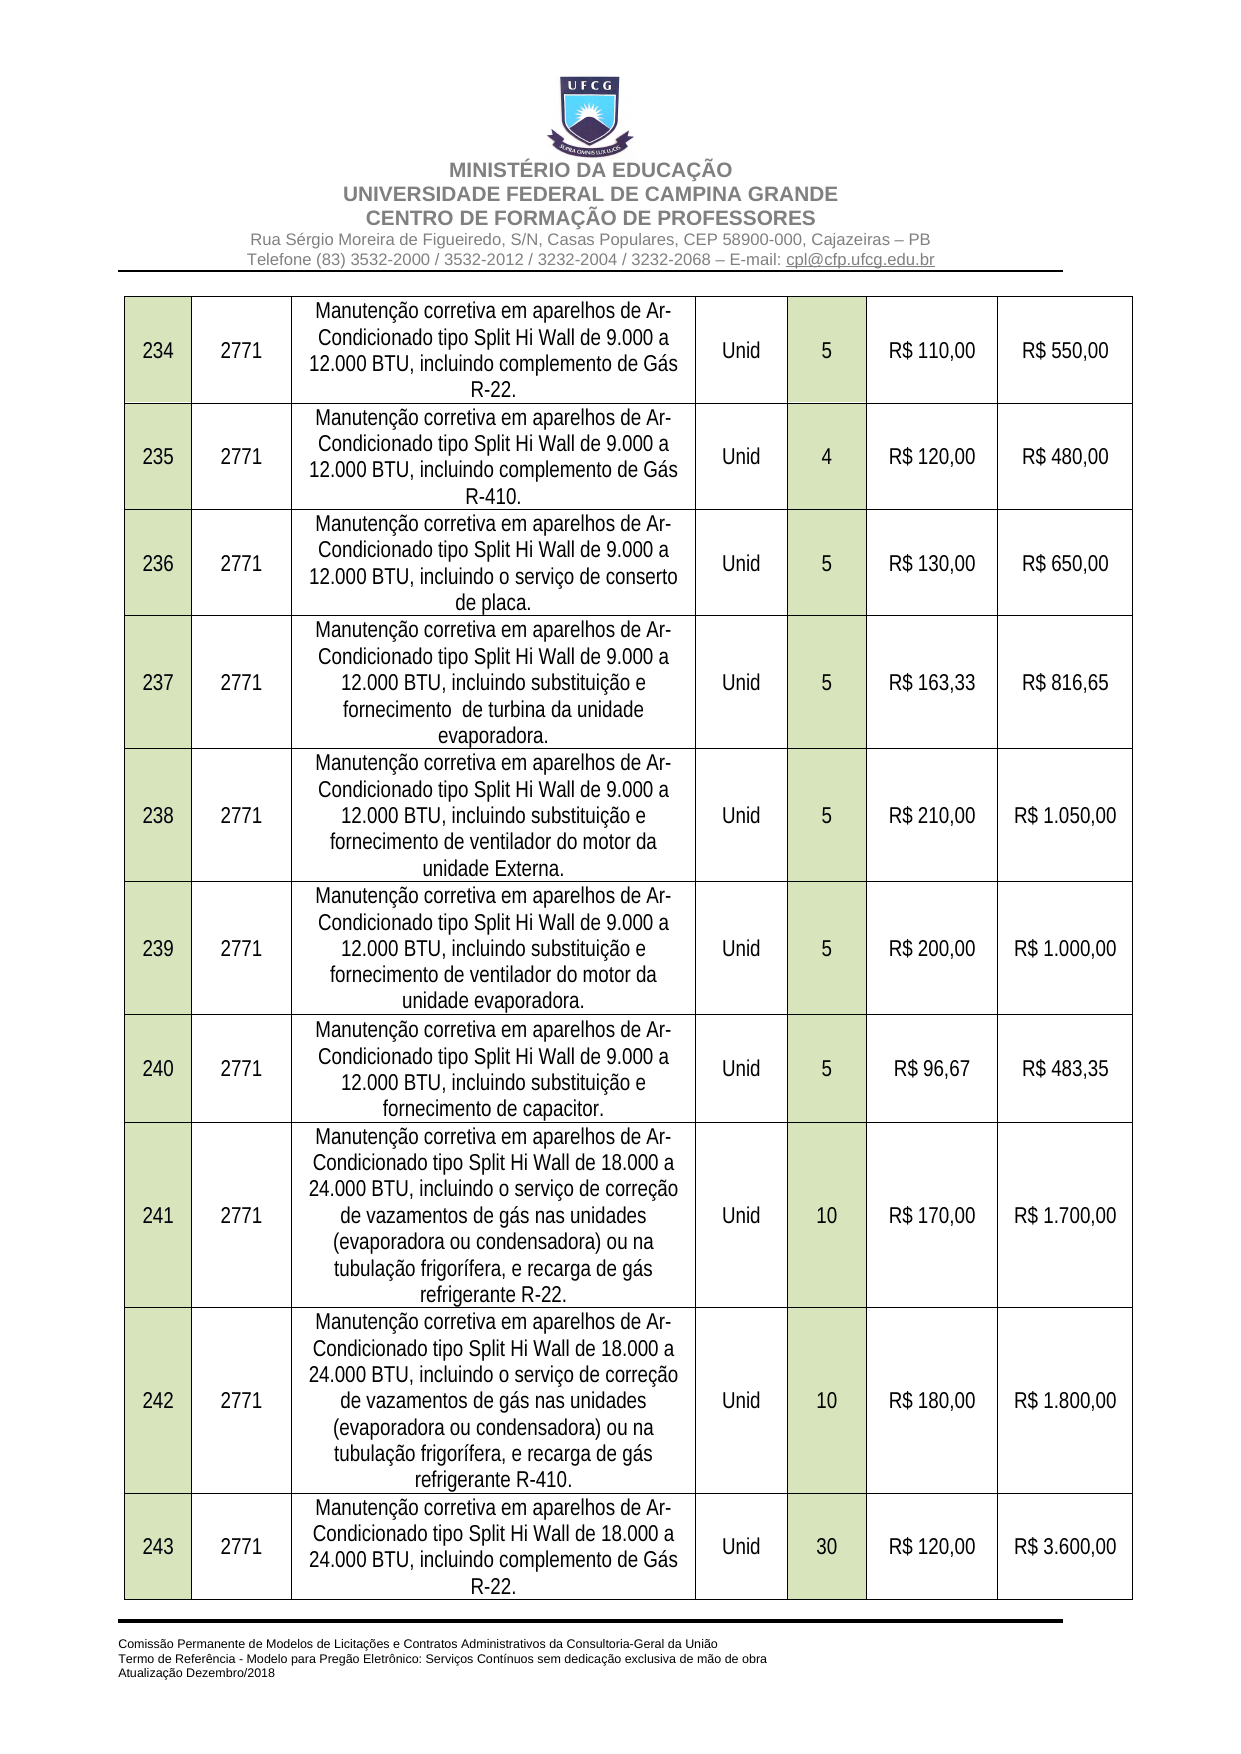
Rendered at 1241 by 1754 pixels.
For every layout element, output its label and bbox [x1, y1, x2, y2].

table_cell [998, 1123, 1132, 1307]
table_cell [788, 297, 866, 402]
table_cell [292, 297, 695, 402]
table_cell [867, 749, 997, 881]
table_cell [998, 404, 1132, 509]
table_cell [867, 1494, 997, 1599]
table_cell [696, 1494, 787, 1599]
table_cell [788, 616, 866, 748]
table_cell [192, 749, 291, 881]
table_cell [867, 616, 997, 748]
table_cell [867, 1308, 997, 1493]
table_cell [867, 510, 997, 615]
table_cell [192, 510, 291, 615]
picture [546, 73, 636, 159]
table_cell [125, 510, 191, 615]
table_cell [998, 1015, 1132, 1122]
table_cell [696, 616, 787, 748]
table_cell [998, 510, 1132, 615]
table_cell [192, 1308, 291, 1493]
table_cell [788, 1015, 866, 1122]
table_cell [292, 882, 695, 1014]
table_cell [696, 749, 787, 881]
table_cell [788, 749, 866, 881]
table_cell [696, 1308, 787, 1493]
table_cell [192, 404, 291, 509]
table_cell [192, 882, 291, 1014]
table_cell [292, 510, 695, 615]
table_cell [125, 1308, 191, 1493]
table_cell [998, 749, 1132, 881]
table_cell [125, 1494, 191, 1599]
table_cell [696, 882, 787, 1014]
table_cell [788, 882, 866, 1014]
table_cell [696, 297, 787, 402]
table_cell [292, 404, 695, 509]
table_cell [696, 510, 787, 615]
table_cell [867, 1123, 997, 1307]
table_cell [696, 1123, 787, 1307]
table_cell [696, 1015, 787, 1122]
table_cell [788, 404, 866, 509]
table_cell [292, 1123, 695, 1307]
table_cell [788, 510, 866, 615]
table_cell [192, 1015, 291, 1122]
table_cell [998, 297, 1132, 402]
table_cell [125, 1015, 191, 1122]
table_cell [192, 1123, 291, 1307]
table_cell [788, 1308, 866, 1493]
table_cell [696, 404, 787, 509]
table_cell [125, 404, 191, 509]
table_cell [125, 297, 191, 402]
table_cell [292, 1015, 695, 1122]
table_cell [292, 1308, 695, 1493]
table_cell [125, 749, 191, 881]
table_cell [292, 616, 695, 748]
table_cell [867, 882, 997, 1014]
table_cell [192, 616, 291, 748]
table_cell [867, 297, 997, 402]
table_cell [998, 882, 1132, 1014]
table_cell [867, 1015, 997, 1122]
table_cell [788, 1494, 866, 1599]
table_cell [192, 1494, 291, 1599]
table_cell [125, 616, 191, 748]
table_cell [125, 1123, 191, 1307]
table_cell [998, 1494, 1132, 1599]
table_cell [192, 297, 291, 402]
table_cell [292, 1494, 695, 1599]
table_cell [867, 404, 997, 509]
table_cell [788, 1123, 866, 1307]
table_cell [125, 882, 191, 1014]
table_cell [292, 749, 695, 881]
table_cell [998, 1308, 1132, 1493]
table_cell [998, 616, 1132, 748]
